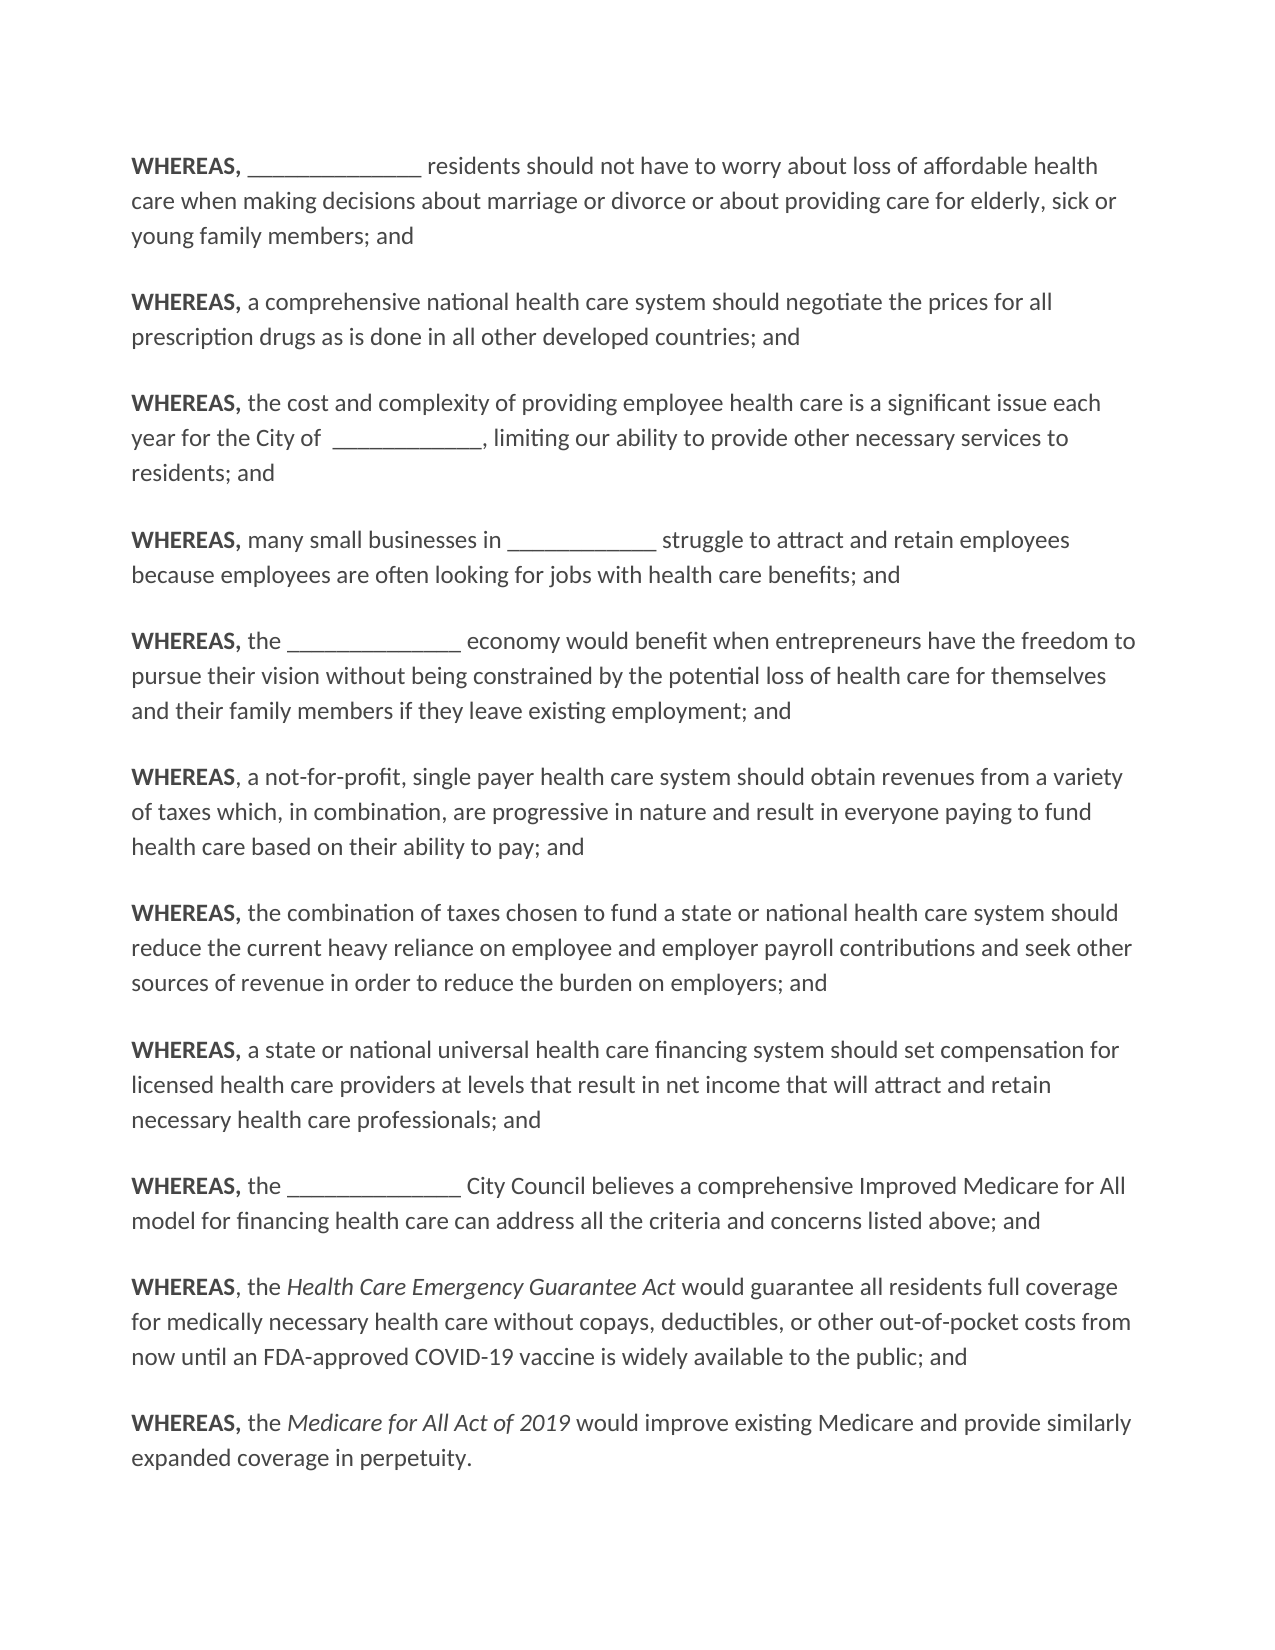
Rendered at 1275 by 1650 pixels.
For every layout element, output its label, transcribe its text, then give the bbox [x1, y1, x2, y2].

text WHEREAS, the Medicare for All Act of 2019 would improve existing Medicare and provide similarly expanded coverage in perpetuity. [131, 1407, 1144, 1473]
text WHEREAS, the combination of taxes chosen to fund a state or national health care system should reduce the current heavy reliance on employee and employer payroll contributions and seek other sources of revenue in order to reduce the burden on employers; and [131, 897, 1144, 998]
text WHEREAS, the ______________ economy would benefit when entrepreneurs have the freedom to pursue their vision without being constrained by the potential loss of health care for themselves and their family members if they leave existing employment; and [131, 625, 1144, 726]
text WHEREAS, the Health Care Emergency Guarantee Act would guarantee all residents full coverage for medically necessary health care without copays, deductibles, or other out-of-pocket costs from now until an FDA-approved COVID-19 vaccine is widely available to the public; and [131, 1271, 1144, 1372]
text WHEREAS, a not-for-profit, single payer health care system should obtain revenues from a variety of taxes which, in combination, are progressive in nature and result in everyone paying to fund health care based on their ability to pay; and [131, 761, 1144, 862]
text WHEREAS, ______________ residents should not have to worry about loss of affordable health care when making decisions about marriage or divorce or about providing care for elderly, sick or young family members; and [131, 150, 1144, 251]
text WHEREAS, the cost and complexity of providing employee health care is a significant issue each year for the City of ____________, limiting our ability to provide other necessary services to residents; and [131, 387, 1144, 488]
text WHEREAS, a state or national universal health care financing system should set compensation for licensed health care providers at levels that result in net income that will attract and retain necessary health care professionals; and [131, 1034, 1144, 1134]
text WHEREAS, many small businesses in ____________ struggle to attract and retain employees because employees are often looking for jobs with health care benefits; and [131, 524, 1144, 589]
text WHEREAS, the ______________ City Council believes a comprehensive Improved Medicare for All model for financing health care can address all the criteria and concerns listed above; and [131, 1170, 1144, 1236]
text WHEREAS, a comprehensive national health care system should negotiate the prices for all prescription drugs as is done in all other developed countries; and [131, 286, 1144, 352]
